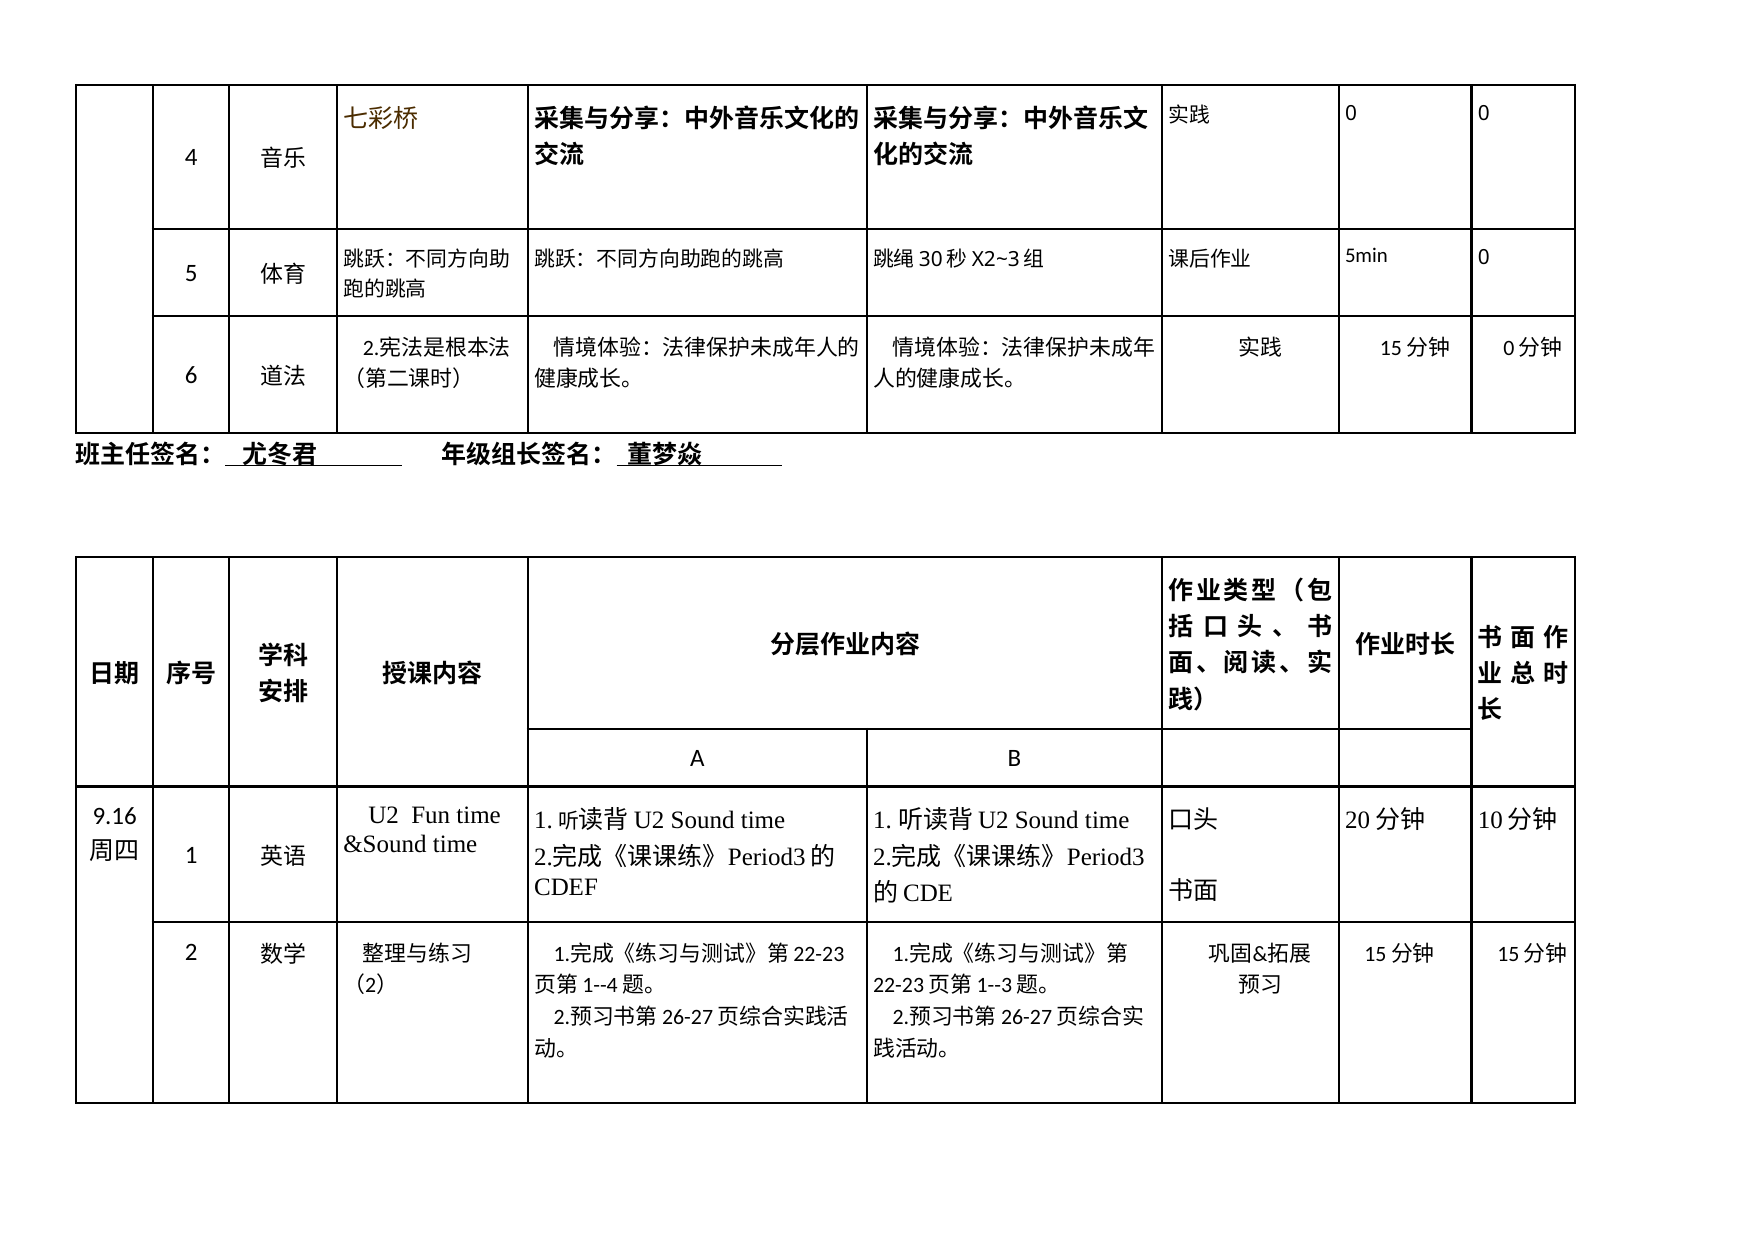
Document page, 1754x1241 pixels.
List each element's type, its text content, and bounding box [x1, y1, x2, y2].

table_header 作业类型（包括口头、书面、阅读、实践） [1163, 558, 1338, 728]
table_header 书面作业总时长 [1473, 558, 1574, 785]
table_cell 情境体验：法律保护未成年人的健康成长。 [529, 317, 866, 432]
text 班主任签名： 尤冬君 年级组长签名： 董梦焱 [75, 434, 1679, 470]
table_cell 英语 [230, 788, 336, 921]
table_cell 采集与分享：中外音乐文化的交流 [868, 86, 1161, 227]
table_header 序号 [154, 558, 228, 785]
table_header 授课内容 [338, 558, 527, 785]
table_cell 20分钟 [1340, 788, 1470, 921]
table_cell 情境体验：法律保护未成年人的健康成长。 [868, 317, 1161, 432]
table_cell 1.完成《练习与测试》第22-23页第1--3题。 2.预习书第26-27页综合实践活动。 [868, 923, 1161, 1102]
table_cell 1. 听读背U2 Sound time 2.完成《课课练》Period3的CDE [868, 788, 1161, 921]
table_cell 课后作业 [1163, 230, 1338, 315]
table_header 日期 [77, 558, 152, 785]
table_cell U2 Fun time &Sound time [338, 788, 527, 921]
table_cell 口头 书面 [1163, 788, 1338, 921]
table_cell 七彩桥 [338, 86, 527, 227]
table_cell 跳绳30秒X2~3组 [868, 230, 1161, 315]
table_header 学科 安排 [230, 558, 336, 785]
table_cell 1. 听读背U2 Sound time 2.完成《课课练》Period3的CDEF [529, 788, 866, 921]
table_cell 道法 [230, 317, 336, 432]
table_cell 6 [154, 317, 228, 432]
table_cell B [868, 730, 1161, 785]
table_cell 实践 [1163, 317, 1338, 432]
table_cell 5 [154, 230, 228, 315]
table_cell 体育 [230, 230, 336, 315]
table_cell 实践 [1163, 86, 1338, 227]
table_cell 2.宪法是根本法（第二课时） [338, 317, 527, 432]
table_cell 1 [154, 788, 228, 921]
table_cell 0分钟 [1473, 317, 1574, 432]
table_cell 整理与练习（2） [338, 923, 527, 1102]
table_cell [1340, 730, 1470, 785]
table_header 分层作业内容 [529, 558, 1161, 728]
table_cell 跳跃：不同方向助跑的跳高 [529, 230, 866, 315]
table_header 作业时长 [1340, 558, 1470, 728]
table_cell 音乐 [230, 86, 336, 227]
table_cell 跳跃：不同方向助跑的跳高 [338, 230, 527, 315]
table_cell 10分钟 [1473, 788, 1574, 921]
table_cell 数学 [230, 923, 336, 1102]
table_cell 1.完成《练习与测试》第22-23页第1--4题。 2.预习书第26-27页综合实践活动。 [529, 923, 866, 1102]
table_cell 0 [1473, 230, 1574, 315]
table_cell 0 [1473, 86, 1574, 227]
table_cell 15分钟 [1473, 923, 1574, 1102]
table_cell 2 [154, 923, 228, 1102]
table_cell 采集与分享：中外音乐文化的交流 [529, 86, 866, 227]
table_cell [1163, 730, 1338, 785]
table_cell 4 [154, 86, 228, 227]
table_cell 15分钟 [1340, 317, 1470, 432]
table_cell 9.16周四 [77, 788, 152, 1102]
table_cell 5min [1340, 230, 1470, 315]
table_cell A [529, 730, 866, 785]
table_cell 15分钟 [1340, 923, 1470, 1102]
table_cell 0 [1340, 86, 1470, 227]
table_cell 巩固&拓展 预习 [1163, 923, 1338, 1102]
